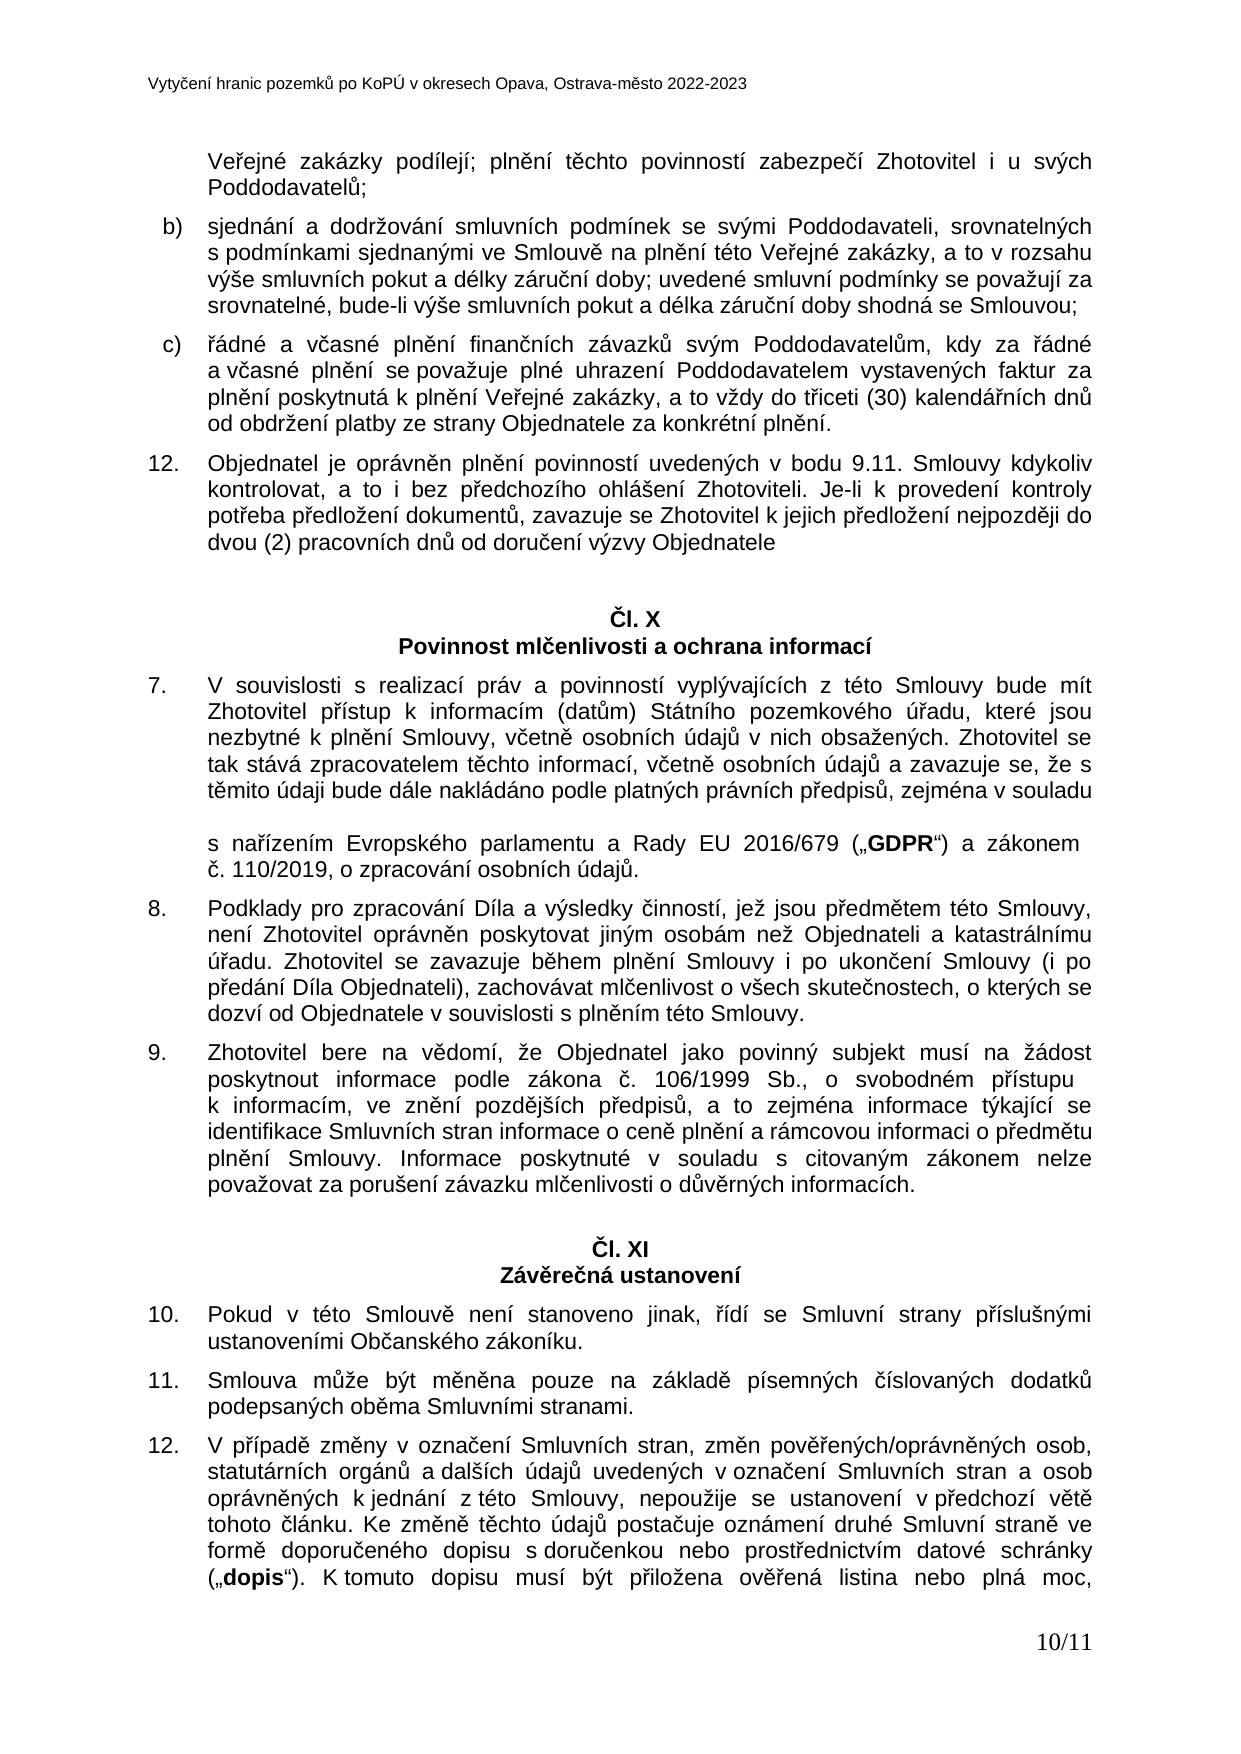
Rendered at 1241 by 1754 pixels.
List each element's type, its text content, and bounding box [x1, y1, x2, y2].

subtitle Povinnost mlčenlivosti a ochrana informací [177, 633, 1093, 659]
list sjednání a dodržování smluvních podmínek se svými Poddodavateli, srovnatelných s podmínkami sjednanými ve Smlouvě na plnění této Veřejné zakázky, a to v rozsahu výše smluvních pokut a délky záruční doby; uvedené smluvní podmínky se považují za srovnatelné, bude-li výše smluvních pokut a délka záruční doby shodná se Smlouvou; [162, 213, 1093, 318]
subtitle Čl. XI [148, 1236, 1093, 1262]
list Pokud v této Smlouvě není stanoveno jinak, řídí se Smluvní strany příslušnými ustanoveními Občanského zákoníku. [148, 1301, 1093, 1354]
subtitle Závěrečná ustanovení [148, 1262, 1093, 1289]
list Zhotovitel bere na vědomí, že Objednatel jako povinný subjekt musí na žádost poskytnout informace podle zákona č. 106/1999 Sb., o svobodném přístupu k informacím, ve znění pozdějších předpisů, a to zejména informace týkající se identifikace Smluvních stran informace o ceně plnění a rámcovou informaci o předmětu plnění Smlouvy. Informace poskytnuté v souladu s citovaným zákonem nelze považovat za porušení závazku mlčenlivosti o důvěrných informacích. [148, 1039, 1093, 1197]
subtitle Čl. X [177, 606, 1093, 633]
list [148, 1432, 1093, 1590]
list řádné a včasné plnění finančních závazků svým Poddodavatelům, kdy za řádné a včasné plnění se považuje plné uhrazení Poddodavatelem vystavených faktur za plnění poskytnutá k plnění Veřejné zakázky, a to vždy do třiceti (30) kalendářních dnů od obdržení platby ze strany Objednatele za konkrétní plnění. [162, 331, 1093, 437]
list V souvislosti s realizací práv a povinností vyplývajících z této Smlouvy bude mít Zhotovitel přístup k informacím (datům) Státního pozemkového úřadu, které jsou nezbytné k plnění Smlouvy, včetně osobních údajů v nich obsažených. Zhotovitel se tak stává zpracovatelem těchto informací, včetně osobních údajů a zavazuje se, že s těmito údaji bude dále nakládáno podle platných právních předpisů, zejména v souladu s nařízením Evropského parlamentu a Rady EU 2016/679 („GDPR“) a zákonem č. 110/2019, o zpracování osobních údajů. [148, 672, 1093, 882]
list Podklady pro zpracování Díla a výsledky činností, jež jsou předmětem této Smlouvy, není Zhotovitel oprávněn poskytovat jiným osobám než Objednateli a katastrálnímu úřadu. Zhotovitel se zavazuje během plnění Smlouvy i po ukončení Smlouvy (i po předání Díla Objednateli), zachovávat mlčenlivost o všech skutečnostech, o kterých se dozví od Objednatele v souvislosti s plněním této Smlouvy. [148, 895, 1093, 1027]
list Objednatel je oprávněn plnění povinností uvedených v bodu 9.11. Smlouvy kdykoliv kontrolovat, a to i bez předchozího ohlášení Zhotoviteli. Je-li k provedení kontroly potřeba předložení dokumentů, zavazuje se Zhotovitel k jejich předložení nejpozději do dvou (2) pracovních dnů od doručení výzvy Objednatele [148, 449, 1093, 555]
list Smlouva může být měněna pouze na základě písemných číslovaných dodatků podepsaných oběma Smluvními stranami. [148, 1367, 1093, 1419]
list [162, 148, 1093, 200]
